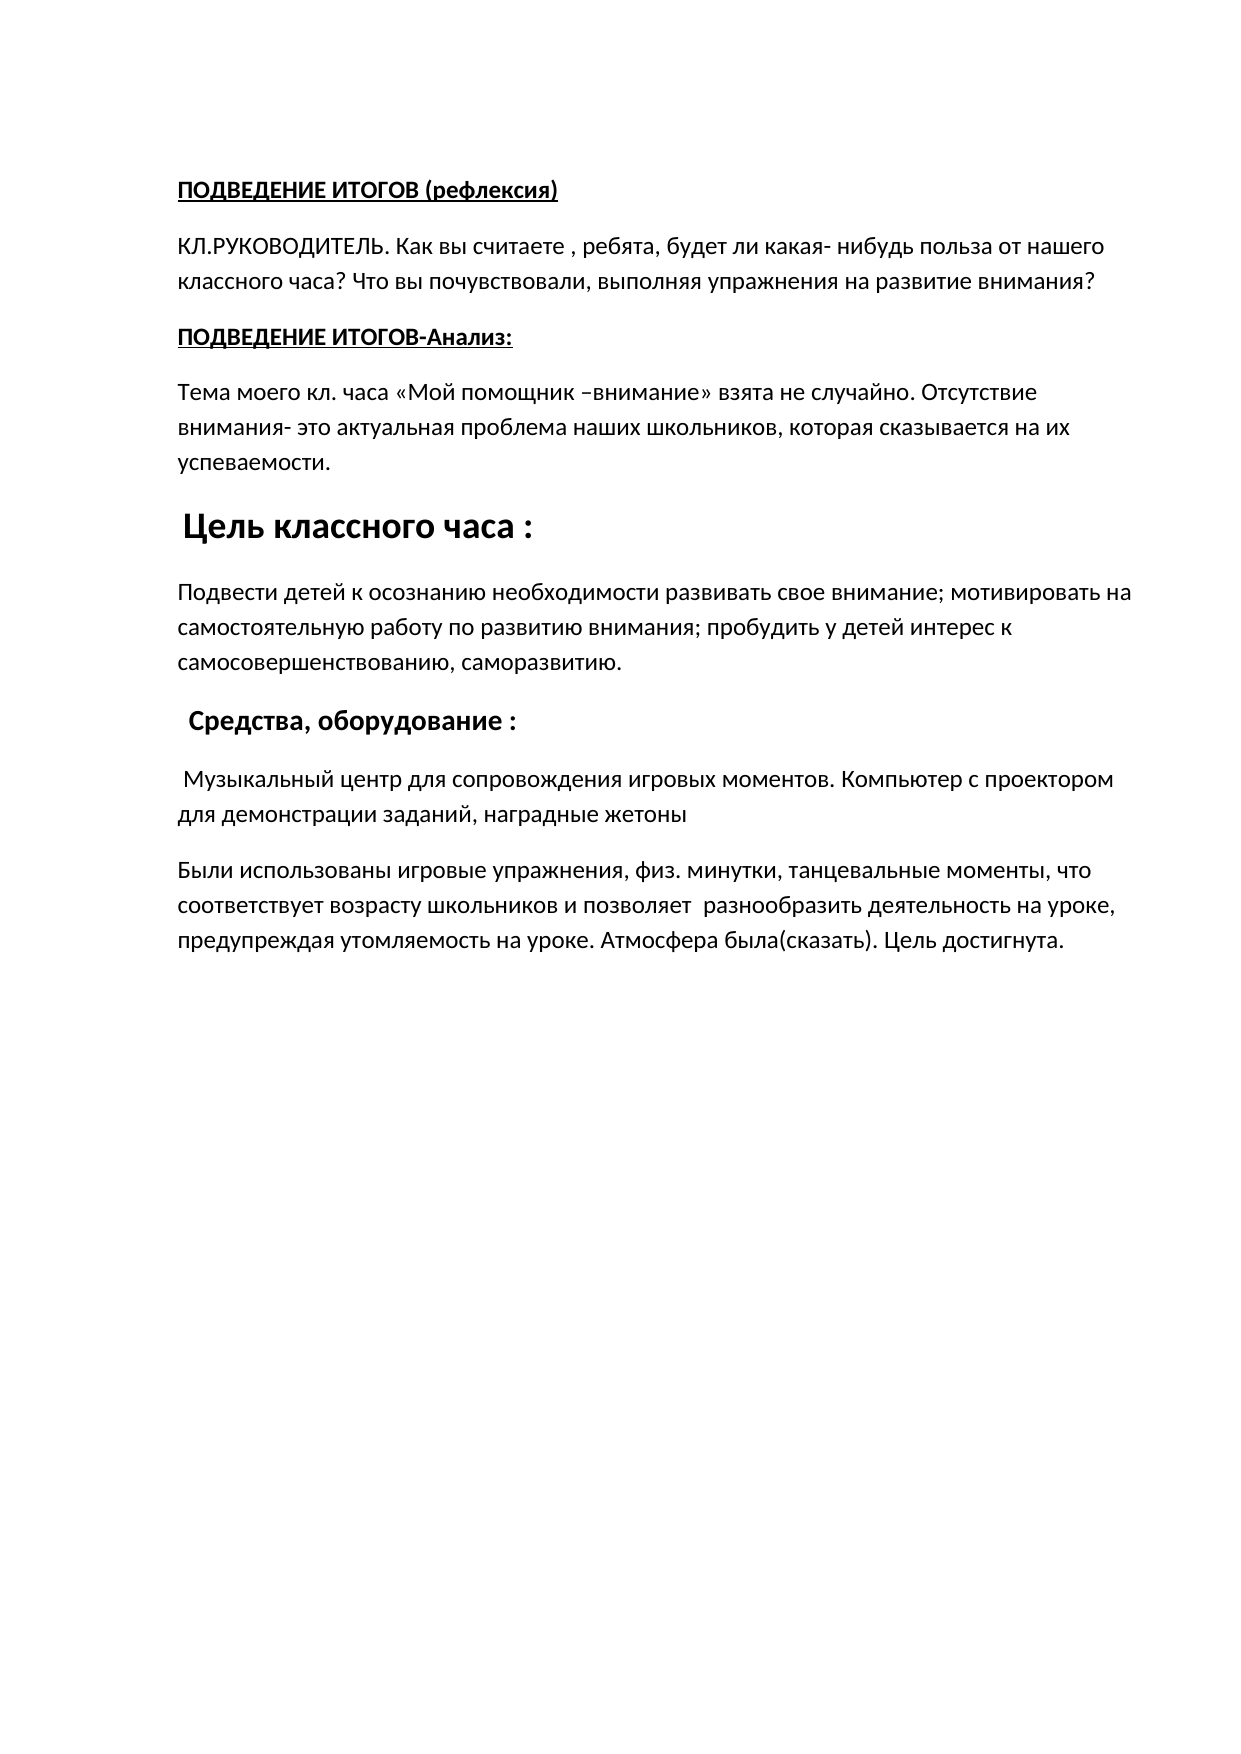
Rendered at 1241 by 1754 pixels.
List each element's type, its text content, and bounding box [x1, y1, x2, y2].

text КЛ.РУКОВОДИТЕЛЬ. Как вы считаете , ребята, будет ли какая- нибудь польза от нашего классного часа? Что вы почувствовали, выполняя упражнения на развитие внимания? [177, 230, 1152, 295]
text Тема моего кл. часа «Мой помощник –внимание» взята не случайно. Отсутствие внимания- это актуальная проблема наших школьников, которая сказывается на их успеваемости. [177, 376, 1152, 477]
text Были использованы игровые упражнения, физ. минутки, танцевальные моменты, что соответствует возрасту школьников и позволяет разнообразить деятельность на уроке, предупреждая утомляемость на уроке. Атмосфера была(сказать). Цель достигнута. [177, 854, 1152, 955]
text Музыкальный центр для сопровождения игровых моментов. Компьютер с проектором для демонстрации заданий, наградные жетоны [177, 763, 1152, 829]
text ПОДВЕДЕНИЕ ИТОГОВ-Анализ: [177, 321, 1152, 351]
text Подвести детей к осознанию необходимости развивать свое внимание; мотивировать на самостоятельную работу по развитию внимания; пробудить у детей интерес к самосовершенствованию, саморазвитию. [177, 576, 1152, 676]
text Цель классного часа : [177, 502, 1152, 548]
text ПОДВЕДЕНИЕ ИТОГОВ (рефлексия) [177, 174, 1152, 204]
text Средства, оборудование : [177, 702, 1152, 737]
